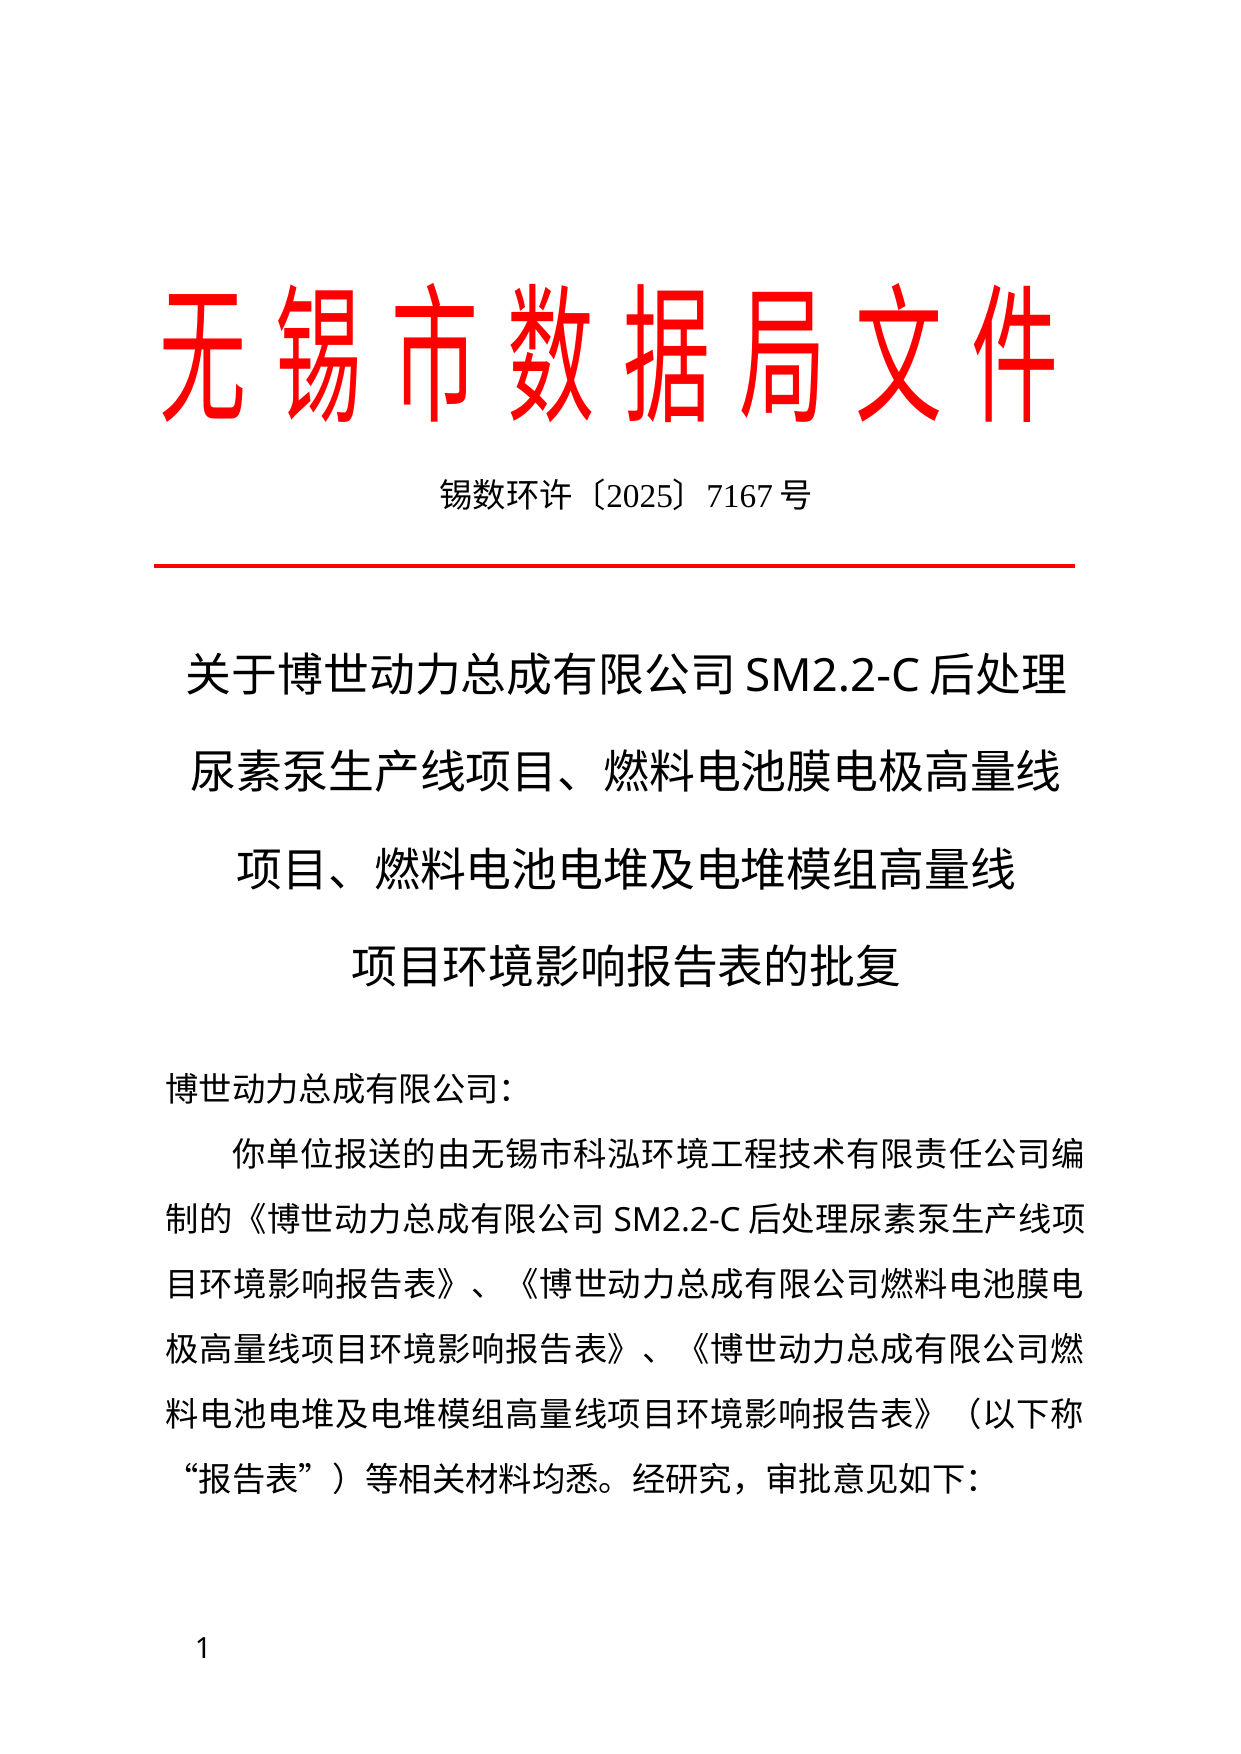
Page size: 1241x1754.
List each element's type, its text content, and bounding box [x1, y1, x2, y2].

text 博世动力总成有限公司： [165, 1054, 1087, 1119]
text 项目环境影响报告表的批复 [165, 915, 1087, 1013]
text 你单位报送的由无锡市科泓环境工程技术有限责任公司编制的《博世动力总成有限公司SM2.2-C后处理尿素泵生产线项目环境影响报告表》、《博世动力总成有限公司燃料电池膜电极高量线项目环境影响报告表》、《博世动力总成有限公司燃料电池电堆及电堆模组高量线项目环境影响报告表》（以下称“报告表”）等相关材料均悉。经研究，审批意见如下： [165, 1119, 1087, 1509]
text 锡数环许〔2025〕7167号 [165, 453, 1087, 525]
text 关于博世动力总成有限公司SM2.2-C后处理尿素泵生产线项目、燃料电池膜电极高量线 [165, 623, 1087, 818]
table_header 无锡市数据局文件 [148, 236, 1092, 453]
text 项目、燃料电池电堆及电堆模组高量线 [165, 818, 1087, 915]
